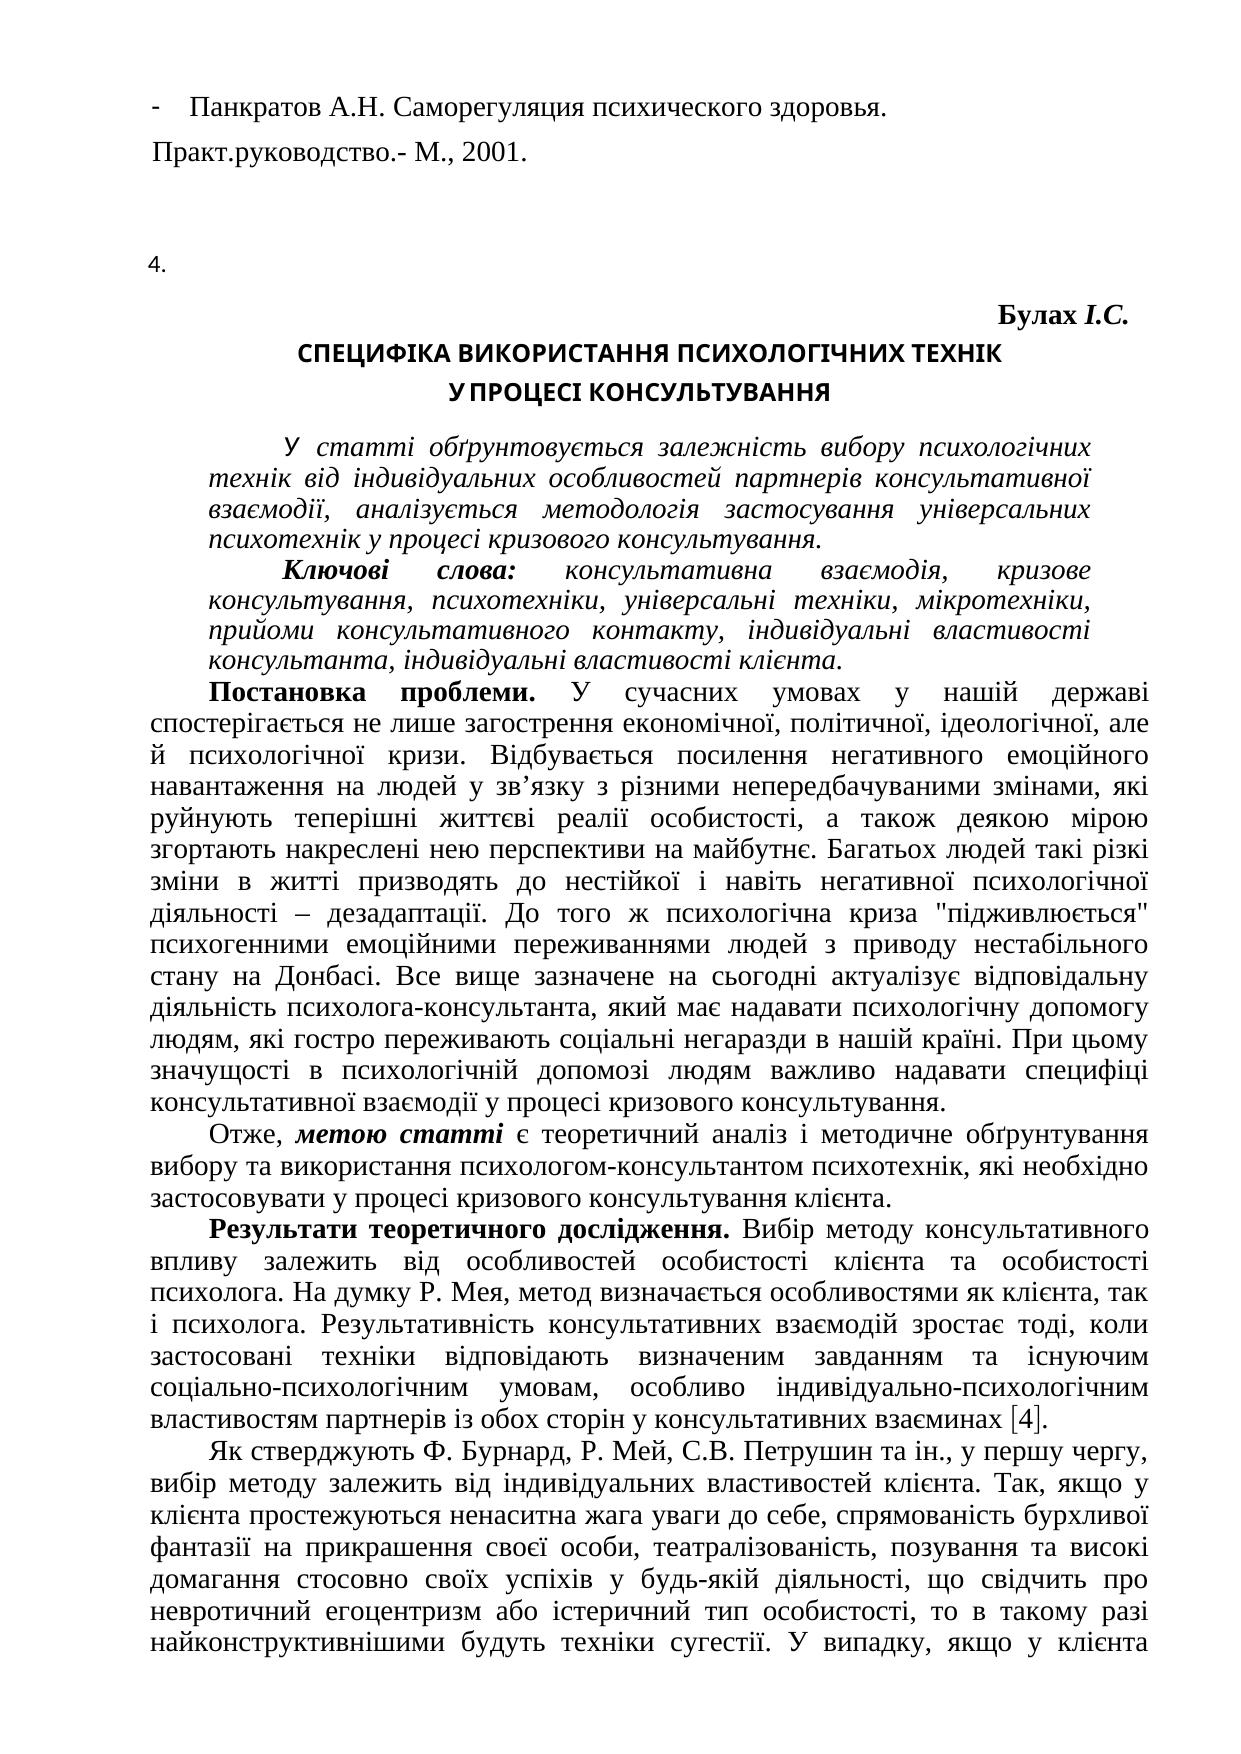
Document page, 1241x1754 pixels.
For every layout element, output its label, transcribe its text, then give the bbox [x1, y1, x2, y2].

text Постановка проблеми. У сучасних умовах у нашій державі спостерігається не лише загострення економічної, політичної, ідеологічної, але й психологічної кризи. Відбувається посилення негативного емоційного навантаження на людей у зв’язку з різними непередбачуваними змінами, які руйнують теперішні життєві реалії особистості, а також деякою мірою згортають накреслені нею перспективи на майбутнє. Багатьох людей такі різкі зміни в житті призводять до нестійкої і навіть негативної психологічної діяльності – дезадаптації. До того ж психологічна криза "підживлюється" психогенними емоційними переживаннями людей з приводу нестабільного стану на Донбасі. Все вище зазначене на сьогодні актуалізує відповідальну діяльність психолога-консультанта, який має надавати психологічну допомогу людям, які гостро переживають соціальні негаразди в нашій країні. При цьому значущості в психологічній допомозі людям важливо надавати специфіці консультативної взаємодії у процесі кризового консультування. [150, 676, 1149, 1118]
list ПРОЦЕСІ КОНСУЛЬТУВАННЯ [448, 375, 1152, 408]
text СПЕЦИФІКА ВИКОРИСТАННЯ ПСИХОЛОГІЧНИХ ТЕХНІК [148, 336, 1152, 370]
text Результати теоретичного дослідження. Вибір методу консультативного впливу залежить від особливостей особистості клієнта та особистості психолога. На думку Р. Мея, метод визначається особливостями як клієнта, так і психолога. Результативність консультативних взаємодій зростає тоді, коли застосовані техніки відповідають визначеним завданням та існуючим соціально-психологічним умовам, особливо індивідуально-психологічним властивостям партнерів із обох сторін у консультативних взаєминах 4. [150, 1213, 1149, 1434]
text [150, 1435, 1149, 1658]
list статті обґрунтовується залежність вибору психологічних технік від індивідуальних особливостей партнерів консультативної взаємодії, аналізується методологія застосування універсальних психотехнік у процесі кризового консультування. [208, 431, 1091, 555]
list Панкратов А.Н. Саморегуляция психического здоровья. Практ.руководство.- М., 2001. [151, 88, 1083, 167]
text 4. [148, 257, 1152, 277]
text Булах І.С. [998, 297, 1152, 331]
text Ключові слова: консультативна взаємодія, кризове консультування, психотехніки, універсальні техніки, мікротехніки, прийоми консультативного контакту, індивідуальні властивості консультанта, індивідуальні властивості клієнта. [208, 555, 1091, 676]
text Отже, метою статті є теоретичний аналіз і методичне обґрунтування вибору та використання психологом-консультантом психотехнік, які необхідно застосовувати у процесі кризового консультування клієнта. [150, 1119, 1149, 1213]
